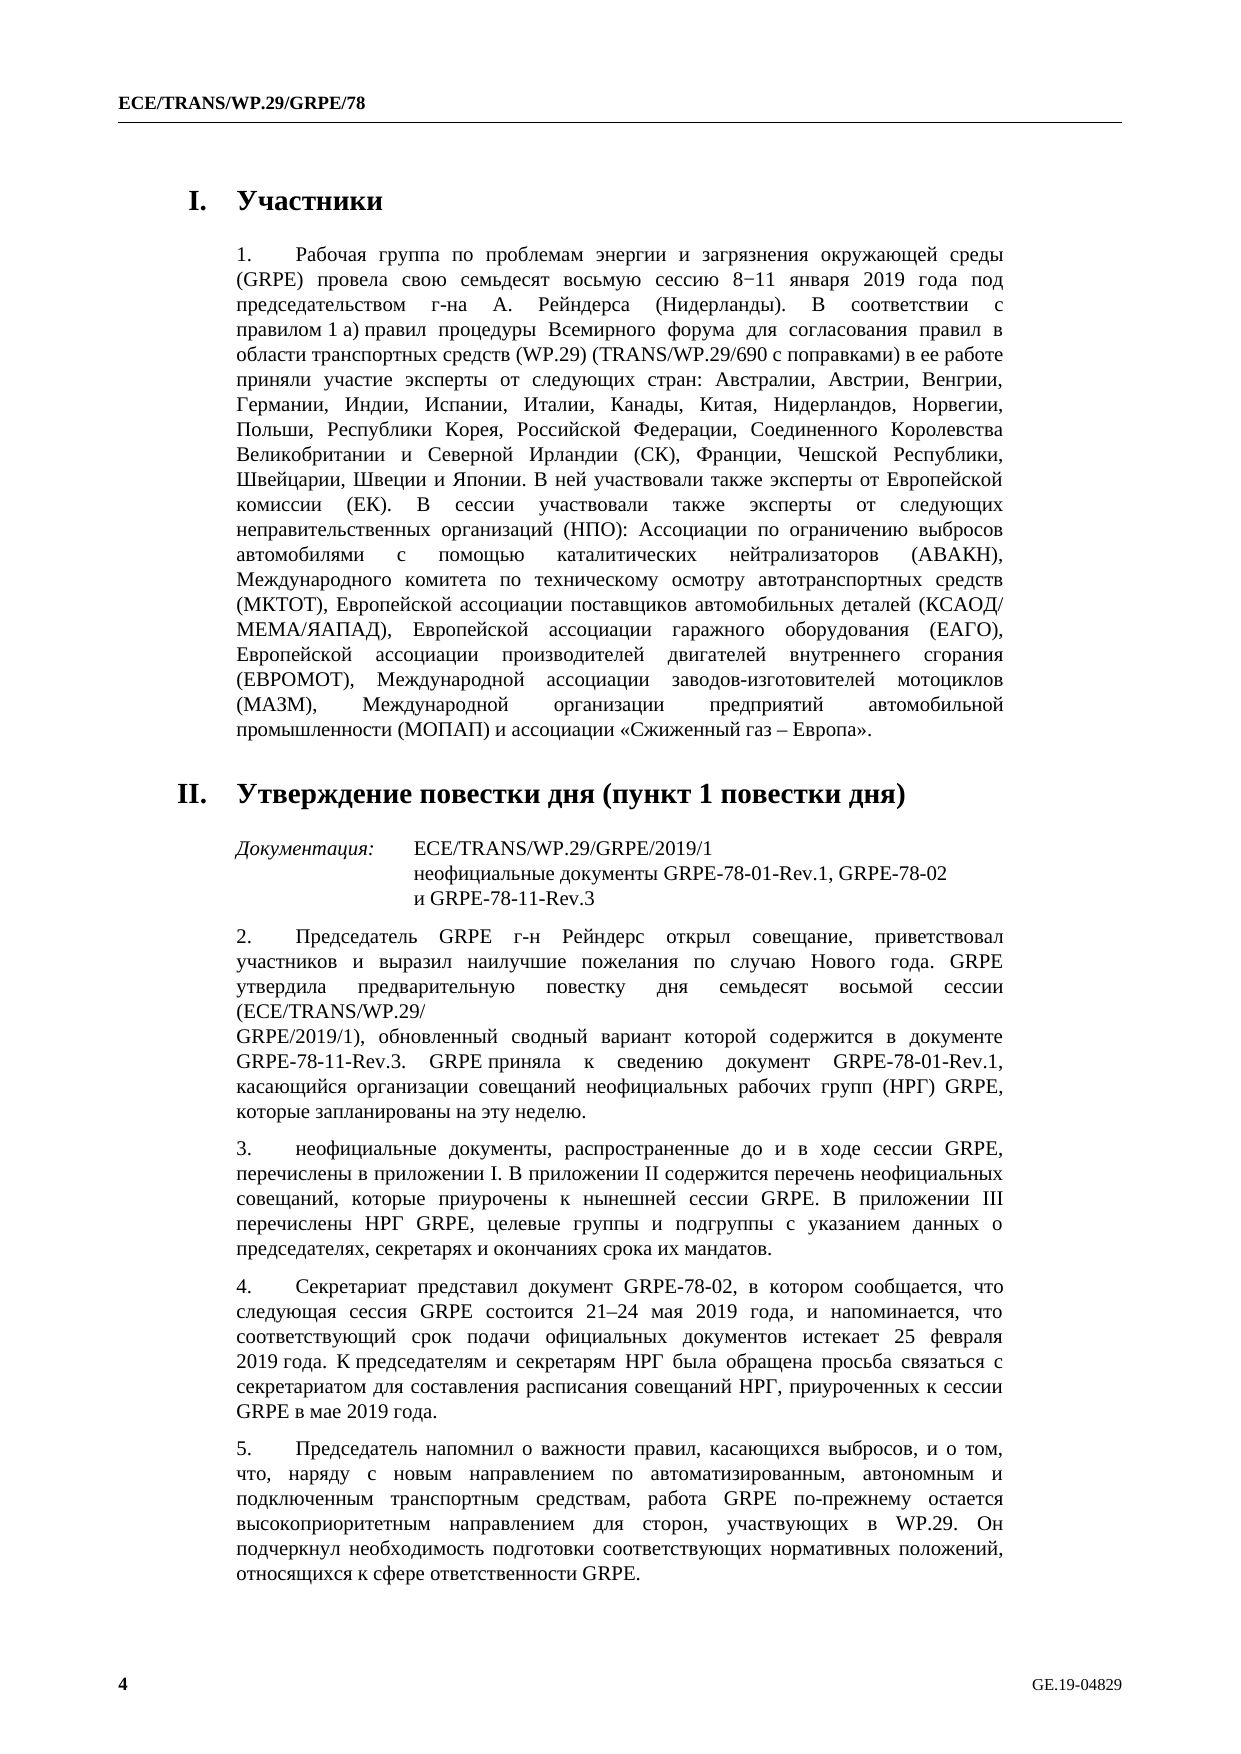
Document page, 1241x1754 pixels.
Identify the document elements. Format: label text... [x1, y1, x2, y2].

text II. Утверждение повестки дня (пункт 1 повестки дня) [118, 779, 1004, 810]
text Документация: ECE/TRANS/WP.29/GRPE/2019/1 неофициальные документы GRPE-78-01-Rev.1, GRPE-78-02 и GRPE-78-11-Rev.3 [236, 835, 1004, 910]
text 5. Председатель напомнил о важности правил, касающихся выбросов, и о том, что, наряду с новым направлением по автоматизированным, автономным и подключенным транспортным средствам, работа GRPE по-прежнему остается высокоприоритетным направлением для сторон, участвующих в WP.29. Он подчеркнул необходимость подготовки соответствующих нормативных положений, относящихся к сфере ответственности GRPE. [236, 1435, 1004, 1585]
text 1. Рабочая группа по проблемам энергии и загрязнения окружающей среды (GRPE) провела свою семьдесят восьмую сессию 8−11 января 2019 года под председательством г-на А. Рейндерса (Нидерланды). В соответствии с правилом 1 а) правил процедуры Всемирного форума для согласования правил в области транспортных средств (WP.29) (TRANS/WP.29/690 с поправками) в ее работе приняли участие эксперты от следующих стран: Австралии, Австрии, Венгрии, Германии, Индии, Испании, Италии, Канады, Китая, Нидерландов, Норвегии, Польши, Республики Корея, Российской Федерации, Соединенного Королевства Великобритании и Северной Ирландии (СК), Франции, Чешской Республики, Швейцарии, Швеции и Японии. В ней участвовали также эксперты от Европейской комиссии (ЕК). В сессии участвовали также эксперты от следующих неправительственных организаций (НПО): Ассоциации по ограничению выбросов автомобилями с помощью каталитических нейтрализаторов (АВАКН), Международного комитета по техническому осмотру автотранспортных средств (МКТОТ), Европейской ассоциации поставщиков автомобильных деталей (КСАОД/ МЕМА/ЯАПАД), Европейской ассоциации гаражного оборудования (ЕАГО), Европейской ассоциации производителей двигателей внутреннего сгорания (ЕВРОМОТ), Международной ассоциации заводов-изготовителей мотоциклов (МАЗМ), Международной организации предприятий автомобильной промышленности (МОПАП) и ассоциации «Сжиженный газ – Европа». [236, 241, 1004, 741]
text I. Участники [118, 185, 1004, 216]
text 4. Секретариат представил документ GRPE-78-02, в котором сообщается, что следующая сессия GRPE состоится 21–24 мая 2019 года, и напоминается, что соответствующий срок подачи официальных документов истекает 25 февраля 2019 года. К председателям и секретарям НРГ была обращена просьба связаться с секретариатом для составления расписания совещаний НРГ, приуроченных к сессии GRPE в мае 2019 года. [236, 1273, 1004, 1423]
text 2. Председатель GRPE г-н Рейндерс открыл совещание, приветствовал участников и выразил наилучшие пожелания по случаю Нового года. GRPE утвердила предварительную повестку дня семьдесят восьмой сессии (ECE/TRANS/WP.29/ GRPE/2019/1), обновленный сводный вариант которой содержится в документе GRPE-78-11-Rev.3. GRPE приняла к сведению документ GRPE-78-01-Rev.1, касающийся организации совещаний неофициальных рабочих групп (НРГ) GRPE, которые запланированы на эту неделю. [236, 923, 1004, 1123]
text 3. неофициальные документы, распространенные до и в ходе сессии GRPE, перечислены в приложении I. В приложении II содержится перечень неофициальных совещаний, которые приурочены к нынешней сессии GRPE. В приложении III перечислены НРГ GRPE, целевые группы и подгруппы с указанием данных о председателях, секретарях и окончаниях срока их мандатов. [236, 1135, 1004, 1260]
